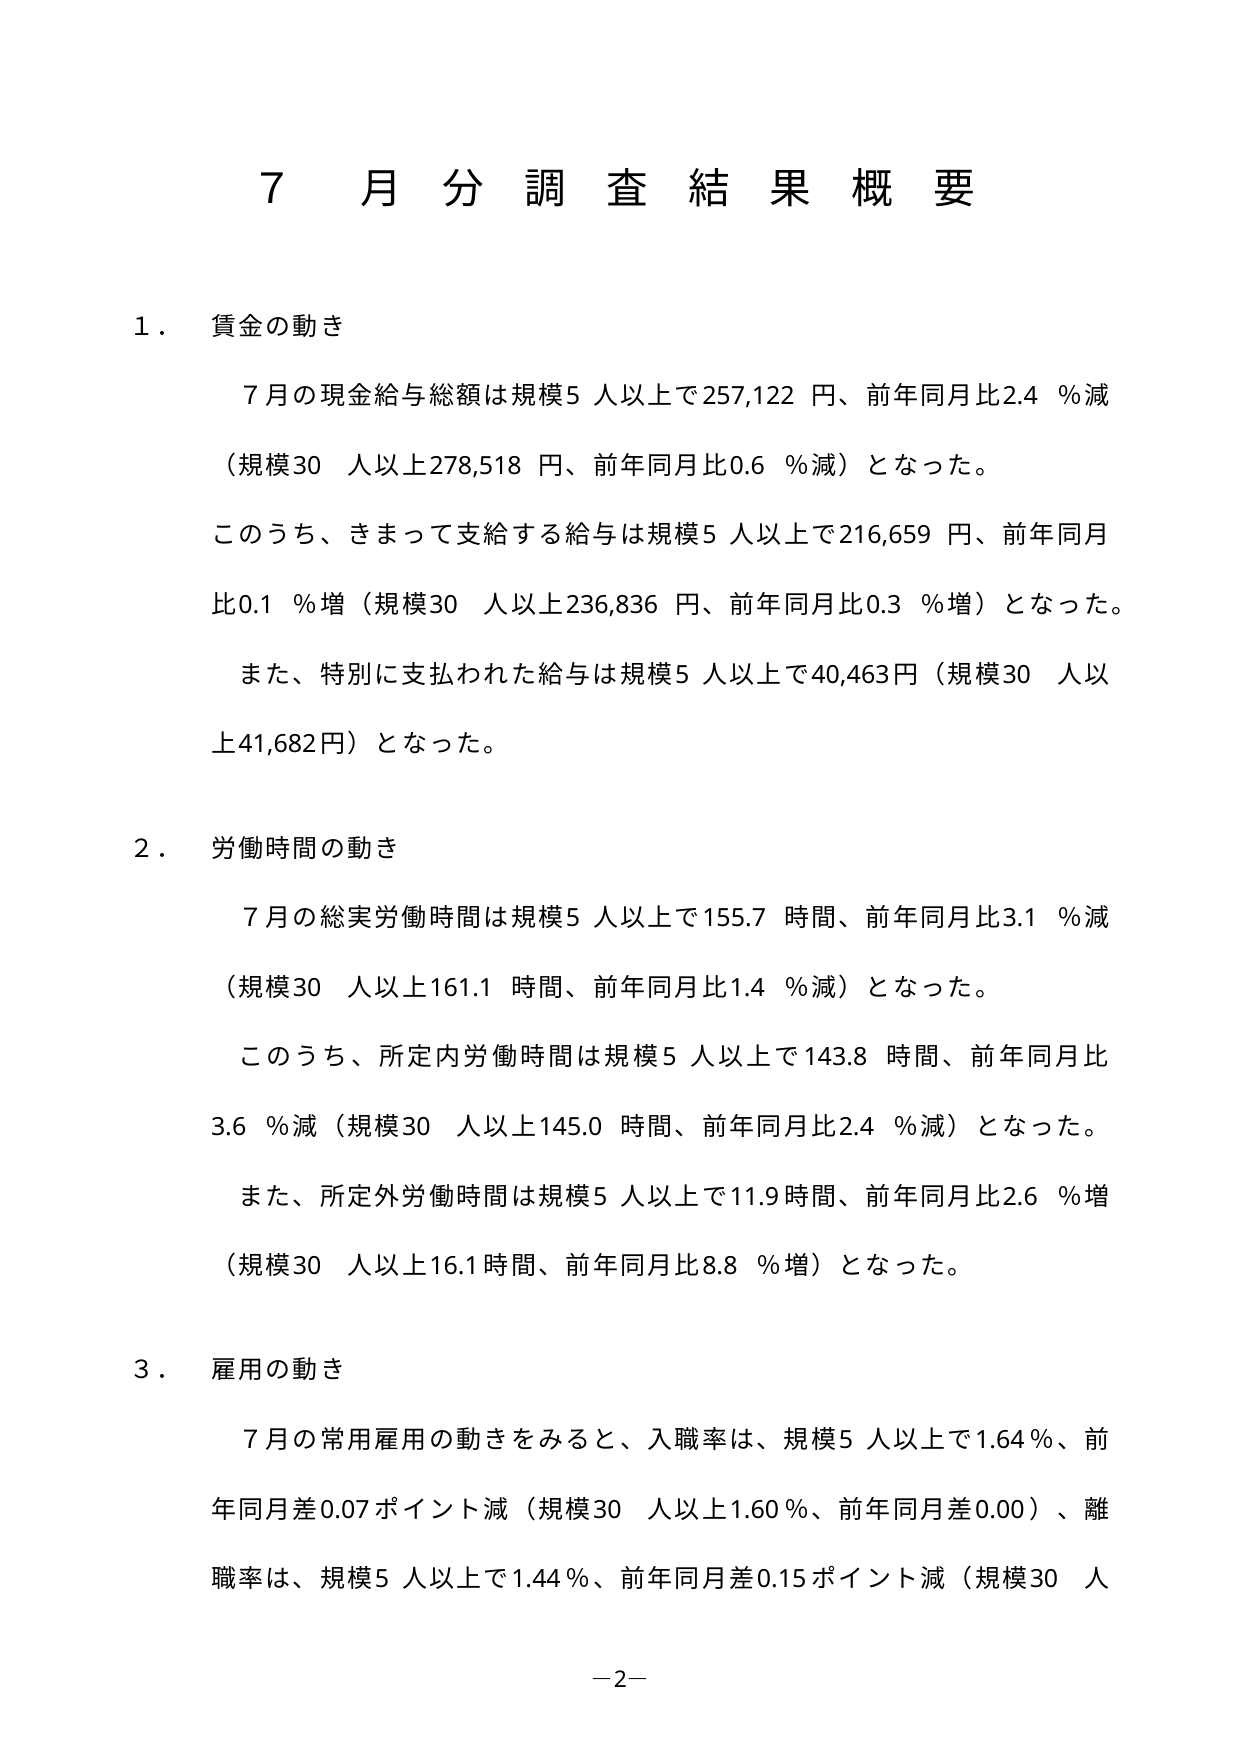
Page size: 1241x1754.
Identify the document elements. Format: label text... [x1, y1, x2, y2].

text このうち、きまって支給する給与は規模5人以上で216,659円、前年同月比0.1％増（規模30人以上236,836円、前年同月比0.3％増）となった。 [184, 498, 1111, 637]
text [184, 1403, 1111, 1612]
text このうち、所定内労働時間は規模5人以上で143.8時間、前年同月比3.6％減（規模30人以上145.0時間、前年同月比2.4％減）となった。 [184, 1020, 1111, 1159]
list 賃金の動き [129, 289, 1111, 359]
text また、所定外労働時間は規模5人以上で11.9時間、前年同月比2.6％増（規模30人以上16.1時間、前年同月比8.8％増）となった。 [184, 1159, 1111, 1298]
text ７月の総実労働時間は規模5人以上で155.7時間、前年同月比3.1％減（規模30人以上161.1時間、前年同月比1.4％減）となった。 [184, 881, 1111, 1020]
list 雇用の動き [129, 1333, 1111, 1403]
text ７月の現金給与総額は規模5人以上で257,122円、前年同月比2.4％減（規模30人以上278,518円、前年同月比0.6％減）となった。 [184, 359, 1111, 498]
text また、特別に支払われた給与は規模5人以上で40,463円（規模30人以上41,682円）となった。 [184, 637, 1111, 777]
text ７ 月 分 調 査 結 果 概 要 [129, 150, 1111, 220]
list 労働時間の動き [129, 811, 1111, 881]
